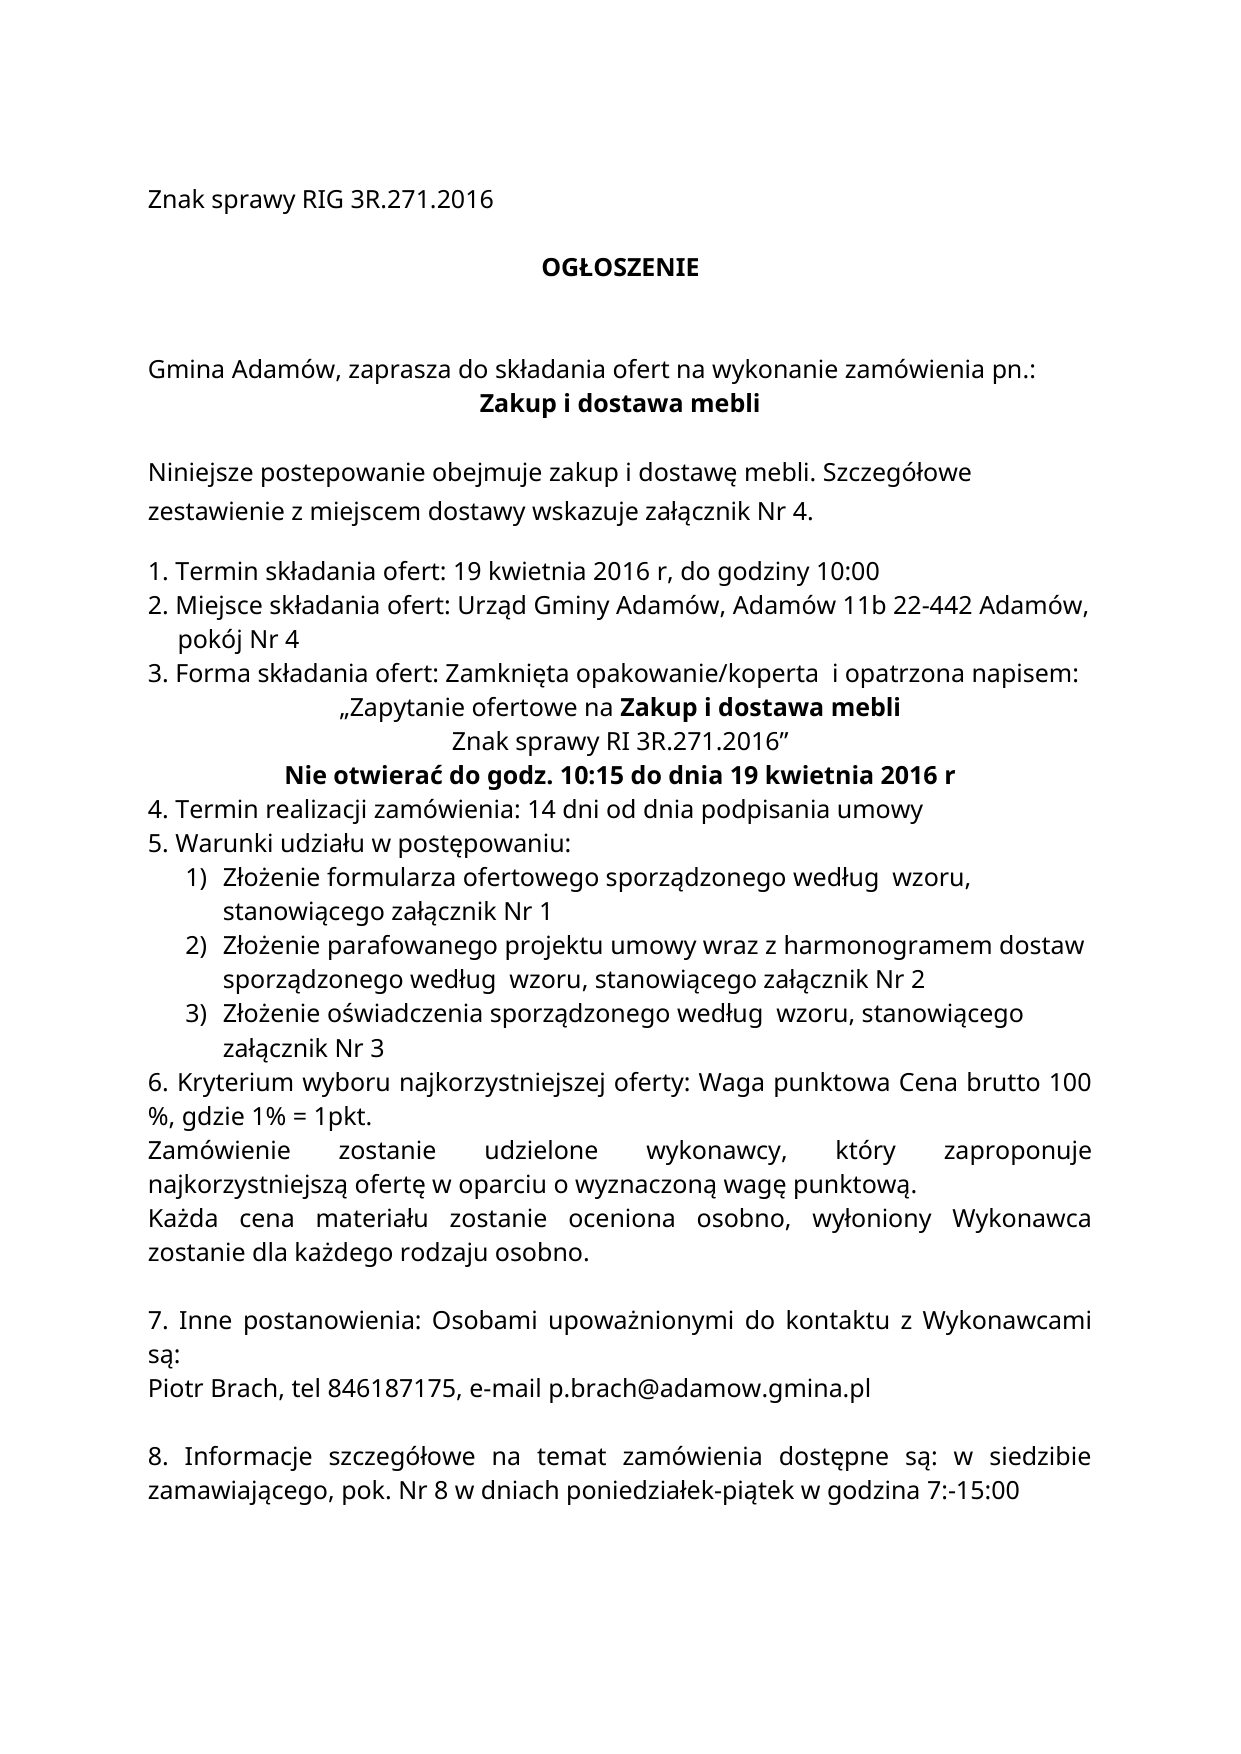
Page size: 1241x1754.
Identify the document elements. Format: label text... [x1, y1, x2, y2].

text Zakup i dostawa mebli [148, 386, 1093, 420]
text 1. Termin składania ofert: 19 kwietnia 2016 r, do godziny 10:00 [148, 553, 1093, 587]
text Piotr Brach, tel 846187175, e-mail p.brach@adamow.gmina.pl [148, 1371, 1093, 1405]
text 3. Forma składania ofert: Zamknięta opakowanie/koperta i opatrzona napisem: [148, 656, 1093, 689]
text 2. Miejsce składania ofert: Urząd Gminy Adamów, Adamów 11b 22-442 Adamów, pokój Nr 4 [148, 587, 1093, 656]
text 4. Termin realizacji zamówienia: 14 dni od dnia podpisania umowy [148, 792, 1093, 826]
text Znak sprawy RIG 3R.271.2016 [148, 182, 1093, 216]
text Niniejsze postepowanie obejmuje zakup i dostawę mebli. Szczegółowe zestawienie z miejscem dostawy wskazuje załącznik Nr 4. [148, 454, 1093, 527]
text 6. Kryterium wyboru najkorzystniejszej oferty: Waga punktowa Cena brutto 100 %, gdzie 1% = 1pkt. [148, 1064, 1093, 1132]
text 5. Warunki udziału w postępowaniu: [148, 826, 1093, 860]
text Nie otwierać do godz. 10:15 do dnia 19 kwietnia 2016 r [148, 758, 1093, 792]
text Gmina Adamów, zaprasza do składania ofert na wykonanie zamówienia pn.: [148, 352, 1093, 386]
text Znak sprawy RI 3R.271.2016” [148, 724, 1093, 758]
text 7. Inne postanowienia: Osobami upoważnionymi do kontaktu z Wykonawcami są: [148, 1303, 1093, 1371]
list Złożenie oświadczenia sporządzonego według wzoru, stanowiącego załącznik Nr 3 [185, 996, 1093, 1064]
text „Zapytanie ofertowe na Zakup i dostawa mebli [148, 689, 1093, 724]
text OGŁOSZENIE [148, 250, 1093, 284]
list Złożenie formularza ofertowego sporządzonego według wzoru, stanowiącego załącznik Nr 1 [185, 860, 1093, 928]
text 8. Informacje szczegółowe na temat zamówienia dostępne są: w siedzibie zamawiającego, pok. Nr 8 w dniach poniedziałek-piątek w godzina 7:-15:00 [148, 1439, 1093, 1507]
text Zamówienie zostanie udzielone wykonawcy, który zaproponuje najkorzystniejszą ofertę w oparciu o wyznaczoną wagę punktową. [148, 1132, 1093, 1201]
text Każda cena materiału zostanie oceniona osobno, wyłoniony Wykonawca zostanie dla każdego rodzaju osobno. [148, 1201, 1093, 1269]
list Złożenie parafowanego projektu umowy wraz z harmonogramem dostaw sporządzonego według wzoru, stanowiącego załącznik Nr 2 [185, 928, 1093, 996]
